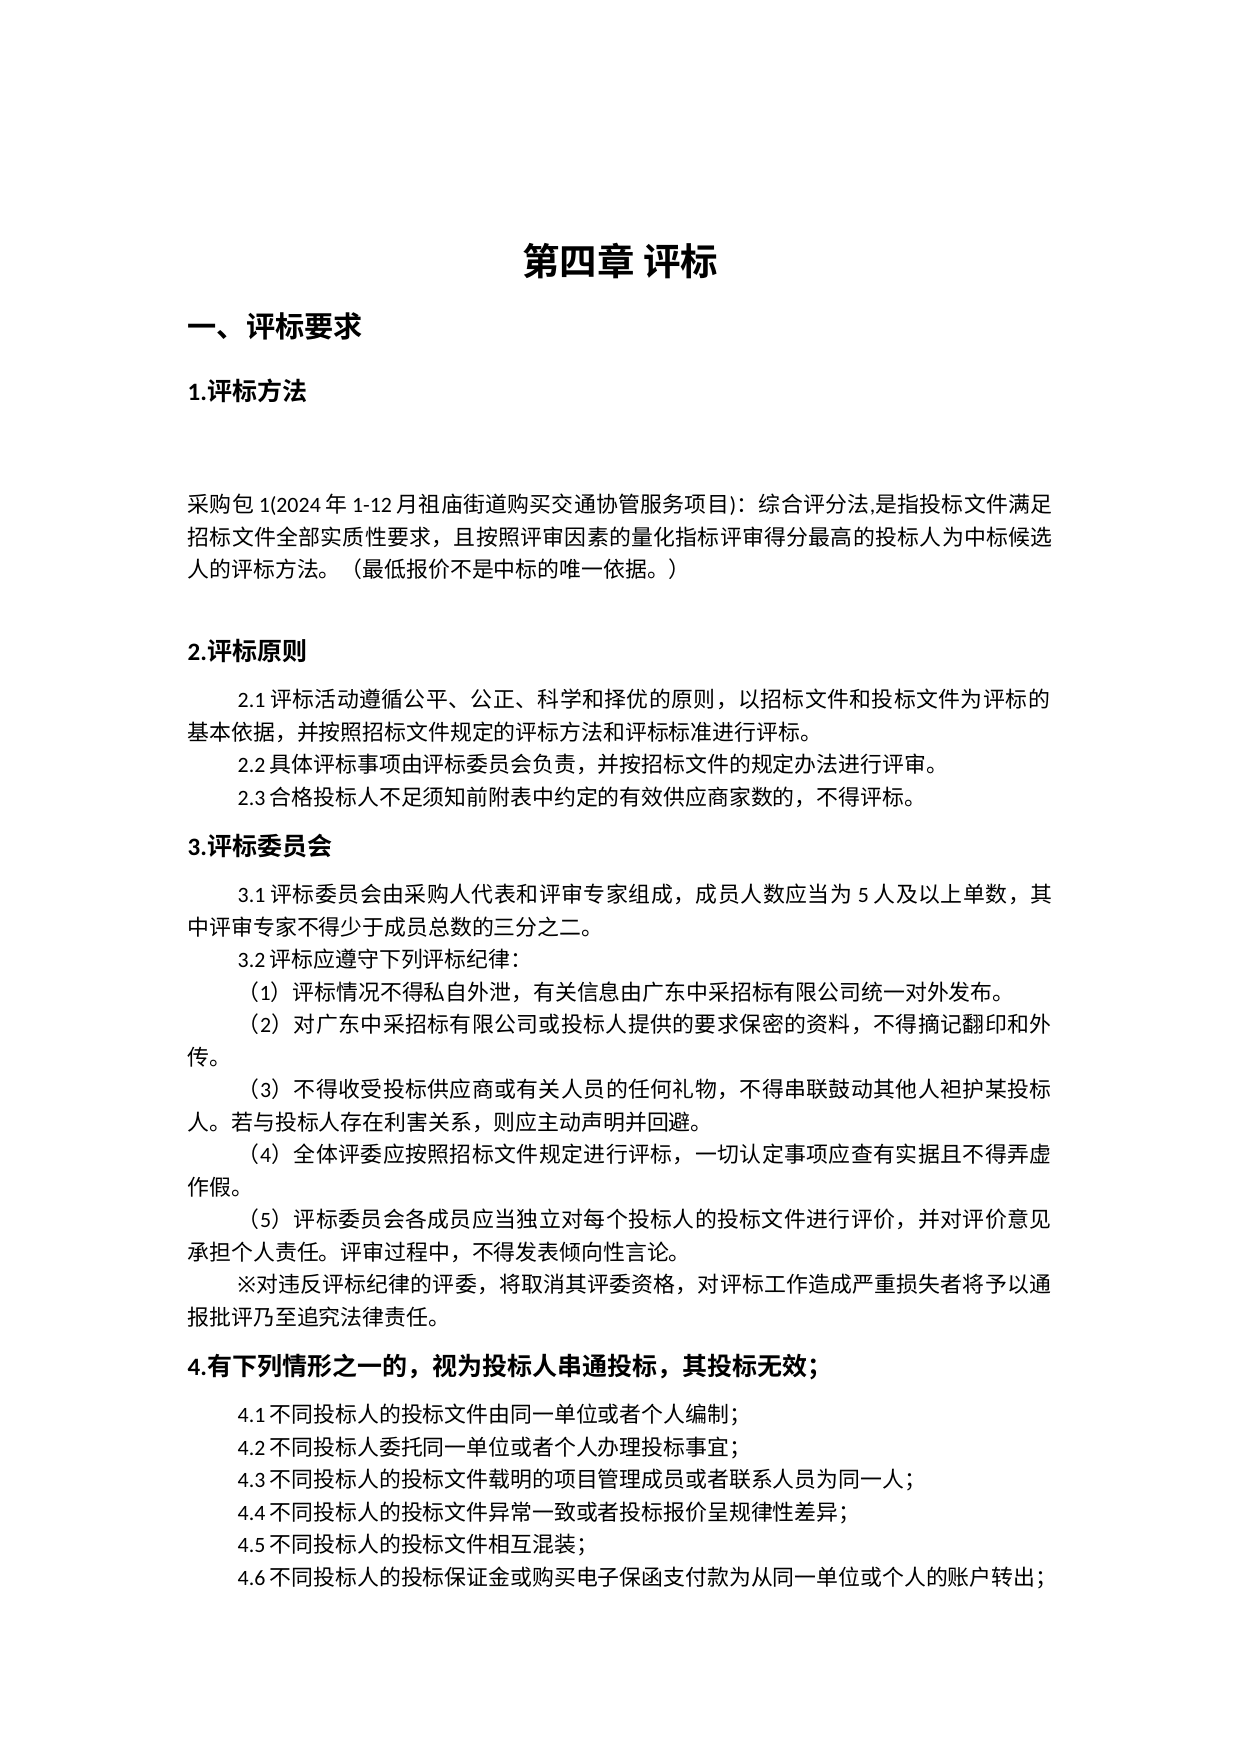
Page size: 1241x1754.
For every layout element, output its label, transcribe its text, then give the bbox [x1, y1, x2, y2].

text 4.5不同投标人的投标文件相互混装； [187, 1527, 1053, 1559]
text 4.2不同投标人委托同一单位或者个人办理投标事宜； [187, 1429, 1053, 1462]
text 4.1不同投标人的投标文件由同一单位或者个人编制； [187, 1397, 1053, 1429]
text 2.1评标活动遵循公平、公正、科学和择优的原则，以招标文件和投标文件为评标的基本依据，并按照招标文件规定的评标方法和评标标准进行评标。 [187, 682, 1053, 747]
text 4.6不同投标人的投标保证金或购买电子保函支付款为从同一单位或个人的账户转出； [187, 1559, 1053, 1592]
text 2.3合格投标人不足须知前附表中约定的有效供应商家数的，不得评标。 [187, 779, 1053, 812]
text 2.评标原则 [187, 617, 1053, 682]
text 一、评标要求 [187, 292, 1053, 357]
text （1）评标情况不得私自外泄，有关信息由广东中采招标有限公司统一对外发布。 [187, 974, 1053, 1007]
text （4）全体评委应按照招标文件规定进行评标，一切认定事项应查有实据且不得弄虚作假。 [187, 1137, 1053, 1202]
text 4.3不同投标人的投标文件载明的项目管理成员或者联系人员为同一人； [187, 1462, 1053, 1494]
text 3.评标委员会 [187, 812, 1053, 877]
text 4.4不同投标人的投标文件异常一致或者投标报价呈规律性差异； [187, 1494, 1053, 1527]
text （2）对广东中采招标有限公司或投标人提供的要求保密的资料，不得摘记翻印和外传。 [187, 1007, 1053, 1072]
text 2.2具体评标事项由评标委员会负责，并按招标文件的规定办法进行评审。 [187, 747, 1053, 779]
text 第四章 评标 [187, 227, 1053, 292]
text （3）不得收受投标供应商或有关人员的任何礼物，不得串联鼓动其他人袒护某投标人。若与投标人存在利害关系，则应主动声明并回避。 [187, 1072, 1053, 1137]
text 3.1评标委员会由采购人代表和评审专家组成，成员人数应当为5人及以上单数，其中评审专家不得少于成员总数的三分之二。 [187, 877, 1053, 942]
text 4.有下列情形之一的，视为投标人串通投标，其投标无效； [187, 1332, 1053, 1397]
text ※对违反评标纪律的评委，将取消其评委资格，对评标工作造成严重损失者将予以通报批评乃至追究法律责任。 [187, 1267, 1053, 1332]
text 1.评标方法 [187, 357, 1053, 422]
text 3.2评标应遵守下列评标纪律： [187, 942, 1053, 974]
text （5）评标委员会各成员应当独立对每个投标人的投标文件进行评价，并对评价意见承担个人责任。评审过程中，不得发表倾向性言论。 [187, 1202, 1053, 1267]
text 采购包1(2024年1-12月祖庙街道购买交通协管服务项目)：综合评分法,是指投标文件满足招标文件全部实质性要求，且按照评审因素的量化指标评审得分最高的投标人为中标候选人的评标方法。（最低报价不是中标的唯一依据。） [187, 487, 1053, 584]
